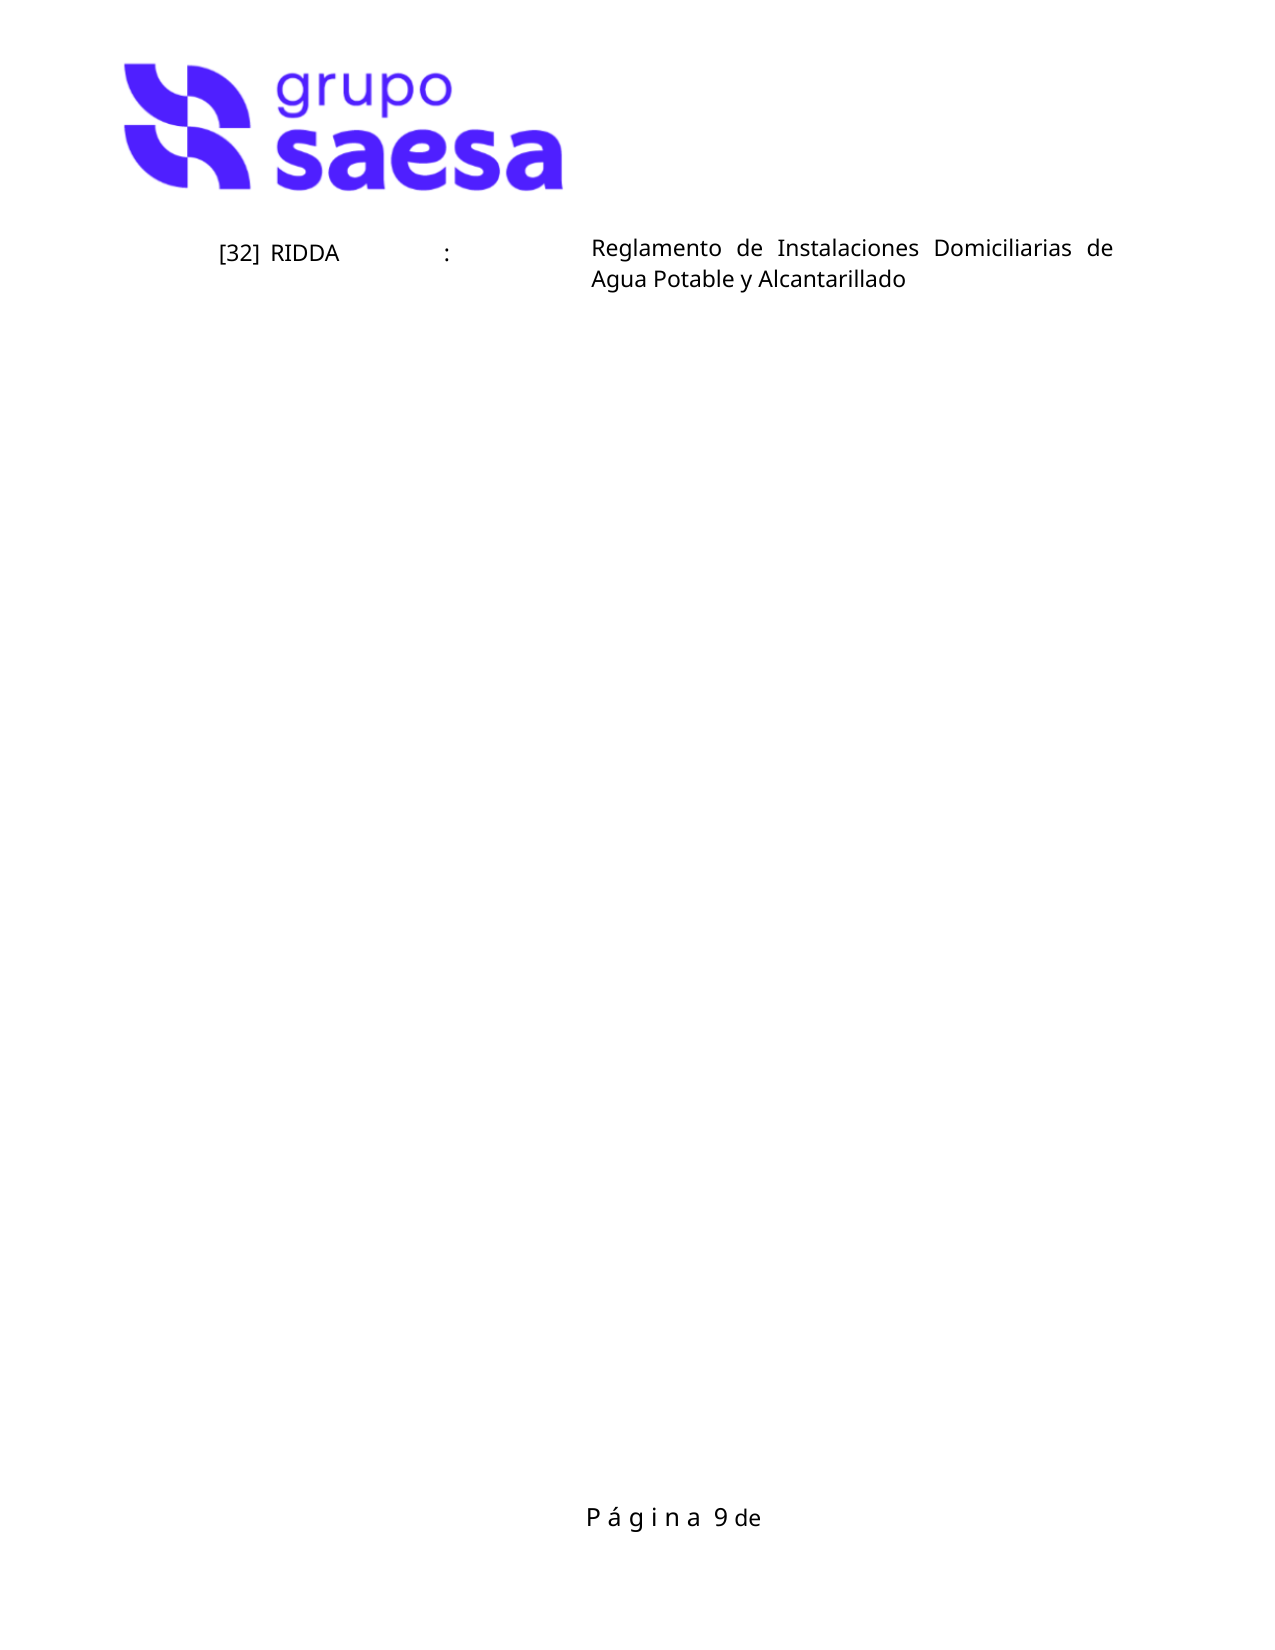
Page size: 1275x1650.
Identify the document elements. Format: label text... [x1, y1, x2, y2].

table_cell Reglamento de Instalaciones Domiciliarias de Agua Potable y Alcantarillado [520, 231, 1121, 296]
table_cell : [430, 231, 520, 296]
picture [112, 54, 569, 195]
table_cell [32] RIDDA [214, 231, 429, 296]
